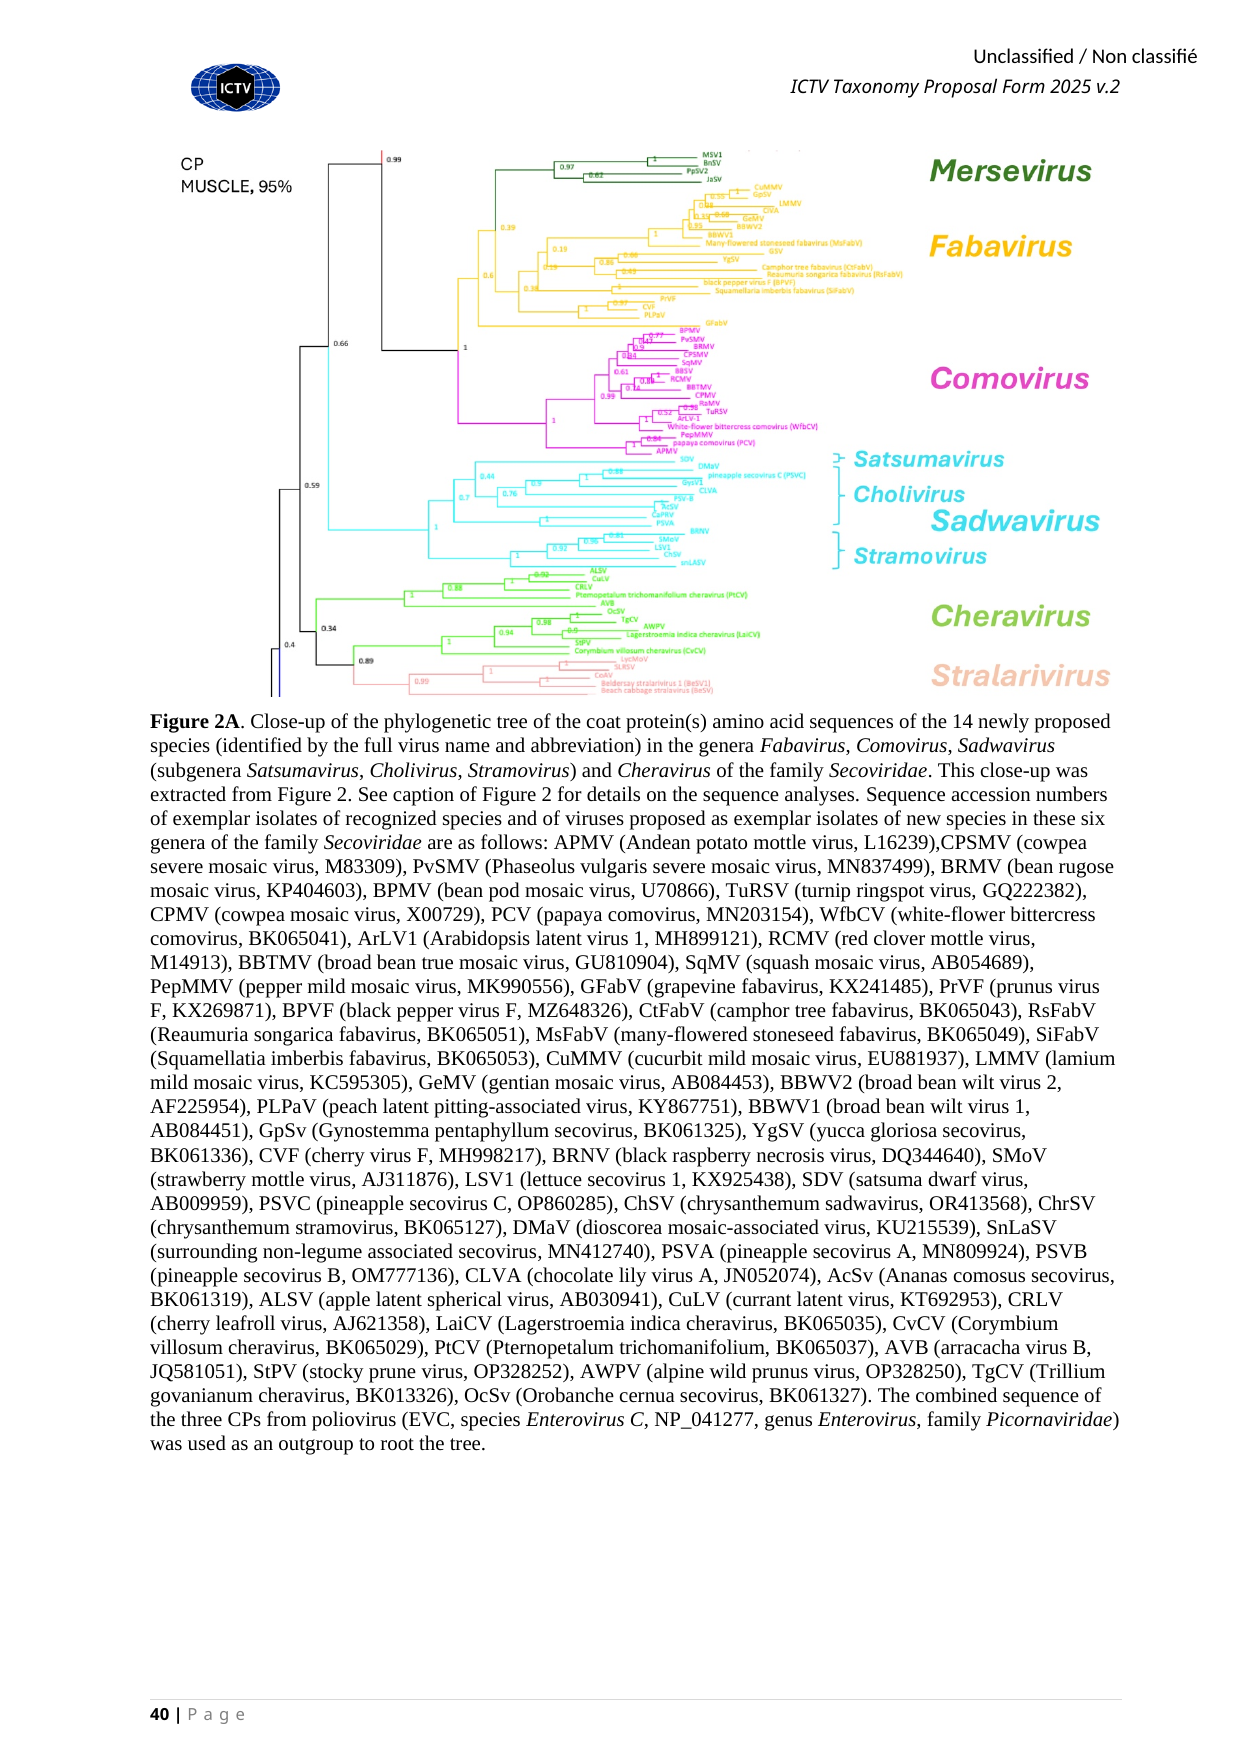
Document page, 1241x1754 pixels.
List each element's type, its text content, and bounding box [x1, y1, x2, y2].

picture [150, 150, 1123, 697]
picture [190, 56, 282, 113]
text Figure 2A. Close-up of the phylogenetic tree of the coat protein(s) amino acid sequences of the 14 newly proposed species (identified by the full virus name and abbreviation) in the genera Fabavirus, Comovirus, Sadwavirus (subgenera Satsumavirus, Cholivirus, Stramovirus) and Cheravirus of the family Secoviridae. This close-up was extracted from Figure 2. See caption of Figure 2 for details on the sequence analyses. Sequence accession numbers of exemplar isolates of recognized species and of viruses proposed as exemplar isolates of new species in these six genera of the family Secoviridae are as follows: APMV (Andean potato mottle virus, L16239),CPSMV (cowpea severe mosaic virus, M83309), PvSMV (Phaseolus vulgaris severe mosaic virus, MN837499), BRMV (bean rugose mosaic virus, KP404603), BPMV (bean pod mosaic virus, U70866), TuRSV (turnip ringspot virus, GQ222382), CPMV (cowpea mosaic virus, X00729), PCV (papaya comovirus, MN203154), WfbCV (white-flower bittercress comovirus, BK065041), ArLV1 (Arabidopsis latent virus 1, MH899121), RCMV (red clover mottle virus, M14913), BBTMV (broad bean true mosaic virus, GU810904), SqMV (squash mosaic virus, AB054689), PepMMV (pepper mild mosaic virus, MK990556), GFabV (grapevine fabavirus, KX241485), PrVF (prunus virus F, KX269871), BPVF (black pepper virus F, MZ648326), CtFabV (camphor tree fabavirus, BK065043), RsFabV (Reaumuria songarica fabavirus, BK065051), MsFabV (many-flowered stoneseed fabavirus, BK065049), SiFabV (Squamellatia imberbis fabavirus, BK065053), CuMMV (cucurbit mild mosaic virus, EU881937), LMMV (lamium mild mosaic virus, KC595305), GeMV (gentian mosaic virus, AB084453), BBWV2 (broad bean wilt virus 2, AF225954), PLPaV (peach latent pitting-associated virus, KY867751), BBWV1 (broad bean wilt virus 1, AB084451), GpSv (Gynostemma pentaphyllum secovirus, BK061325), YgSV (yucca gloriosa secovirus, BK061336), CVF (cherry virus F, MH998217), BRNV (black raspberry necrosis virus, DQ344640), SMoV (strawberry mottle virus, AJ311876), LSV1 (lettuce secovirus 1, KX925438), SDV (satsuma dwarf virus, AB009959), PSVC (pineapple secovirus C, OP860285), ChSV (chrysanthemum sadwavirus, OR413568), ChrSV (chrysanthemum stramovirus, BK065127), DMaV (dioscorea mosaic-associated virus, KU215539), SnLaSV (surrounding non-legume associated secovirus, MN412740), PSVA (pineapple secovirus A, MN809924), PSVB (pineapple secovirus B, OM777136), CLVA (chocolate lily virus A, JN052074), AcSv (Ananas comosus secovirus, BK061319), ALSV (apple latent spherical virus, AB030941), CuLV (currant latent virus, KT692953), CRLV (cherry leafroll virus, AJ621358), LaiCV (Lagerstroemia indica cheravirus, BK065035), CvCV (Corymbium villosum cheravirus, BK065029), PtCV (Pternopetalum trichomanifolium, BK065037), AVB (arracacha virus B, JQ581051), StPV (stocky prune virus, OP328252), AWPV (alpine wild prunus virus, OP328250), TgCV (Trillium govanianum cheravirus, BK013326), OcSv (Orobanche cernua secovirus, BK061327). The combined sequence of the three CPs from poliovirus (EVC, species Enterovirus C, NP_041277, genus Enterovirus, family Picornaviridae) was used as an outgroup to root the tree. [150, 709, 1122, 1455]
